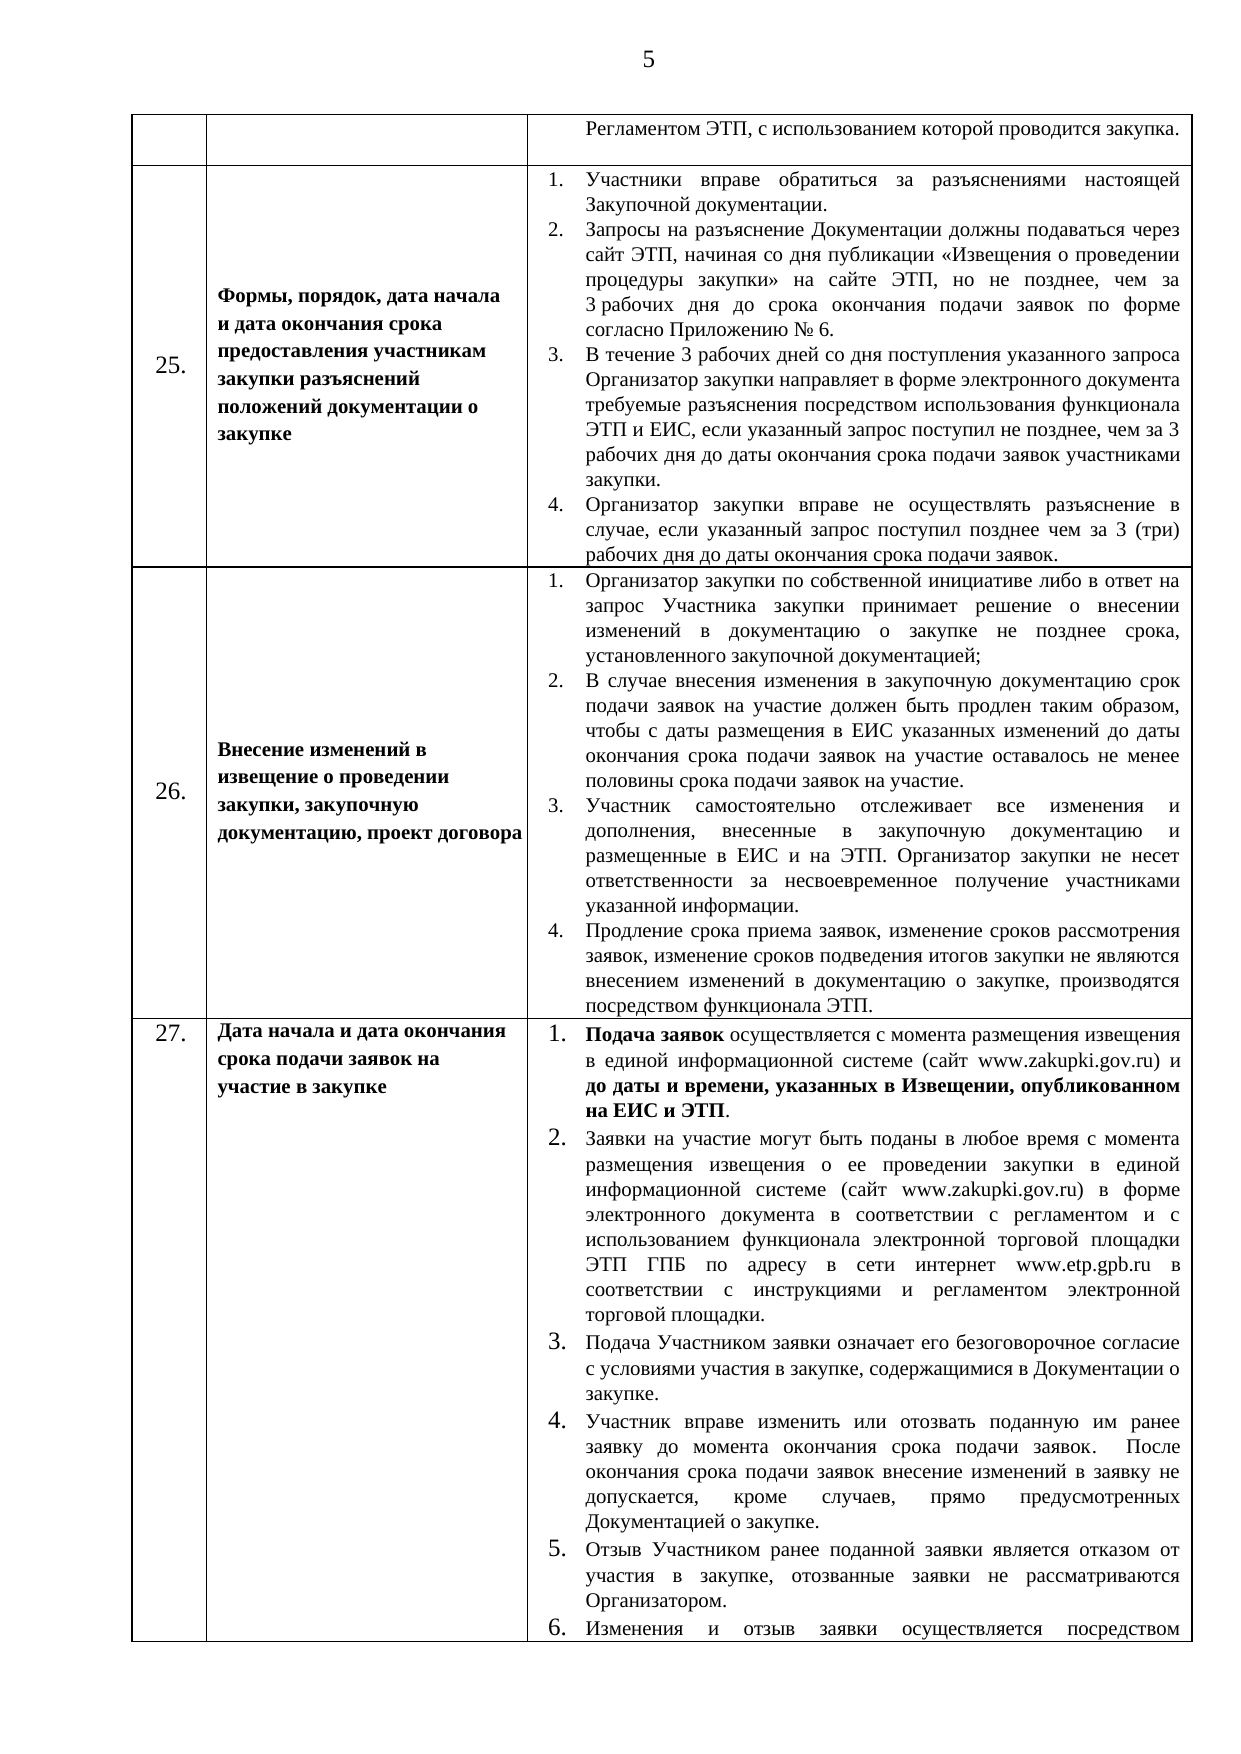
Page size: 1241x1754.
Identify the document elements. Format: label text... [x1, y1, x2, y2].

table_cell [528, 115, 1191, 165]
table_cell [133, 1019, 206, 1641]
table_cell Организатор закупки по собственной инициативе либо в ответ на запрос Участника закупки принимает решение о внесении изменений в документацию о закупке не позднее срока, установленного закупочной документацией; В случае внесения изменения в закупочную документацию срок подачи заявок на участие должен быть продлен таким образом, чтобы с даты размещения в ЕИС указанных изменений до даты окончания срока подачи заявок на участие оставалось не менее половины срока подачи заявок на участие. Участник самостоятельно отслеживает все изменения и дополнения, внесенные в закупочную документацию и размещенные в ЕИС и на ЭТП. Организатор закупки не несет ответственности за несвоевременное получение участниками указанной информации. Продление срока приема заявок, изменение сроков рассмотрения заявок, изменение сроков подведения итогов закупки не являются внесением изменений в документацию о закупке, производятся посредством функционала ЭТП. [528, 568, 1191, 1017]
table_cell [528, 1019, 1191, 1641]
table_cell Внесение изменений в извещение о проведении закупки, закупочную документацию, проект договора [207, 568, 527, 1017]
table_cell Формы, порядок, дата начала и дата окончания срока предоставления участникам закупки разъяснений положений документации о закупке [207, 166, 527, 566]
table_cell [133, 568, 206, 1017]
table_cell Участники вправе обратиться за разъяснениями настоящей Закупочной документации. Запросы на разъяснение Документации должны подаваться через сайт ЭТП, начиная со дня публикации «Извещения о проведении процедуры закупки» на сайте ЭТП, но не позднее, чем за 3 рабочих дня до срока окончания подачи заявок по форме согласно Приложению № 6. В течение 3 рабочих дней со дня поступления указанного запроса Организатор закупки направляет в форме электронного документа требуемые разъяснения посредством использования функционала ЭТП и ЕИС, если указанный запрос поступил не позднее, чем за 3 рабочих дня до даты окончания срока подачи заявок участниками закупки. Организатор закупки вправе не осуществлять разъяснение в случае, если указанный запрос поступил позднее чем за 3 (три) рабочих дня до даты окончания срока подачи заявок. [528, 166, 1191, 566]
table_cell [207, 1019, 527, 1641]
table_cell [133, 166, 206, 566]
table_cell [207, 115, 527, 165]
table_cell [133, 115, 206, 165]
